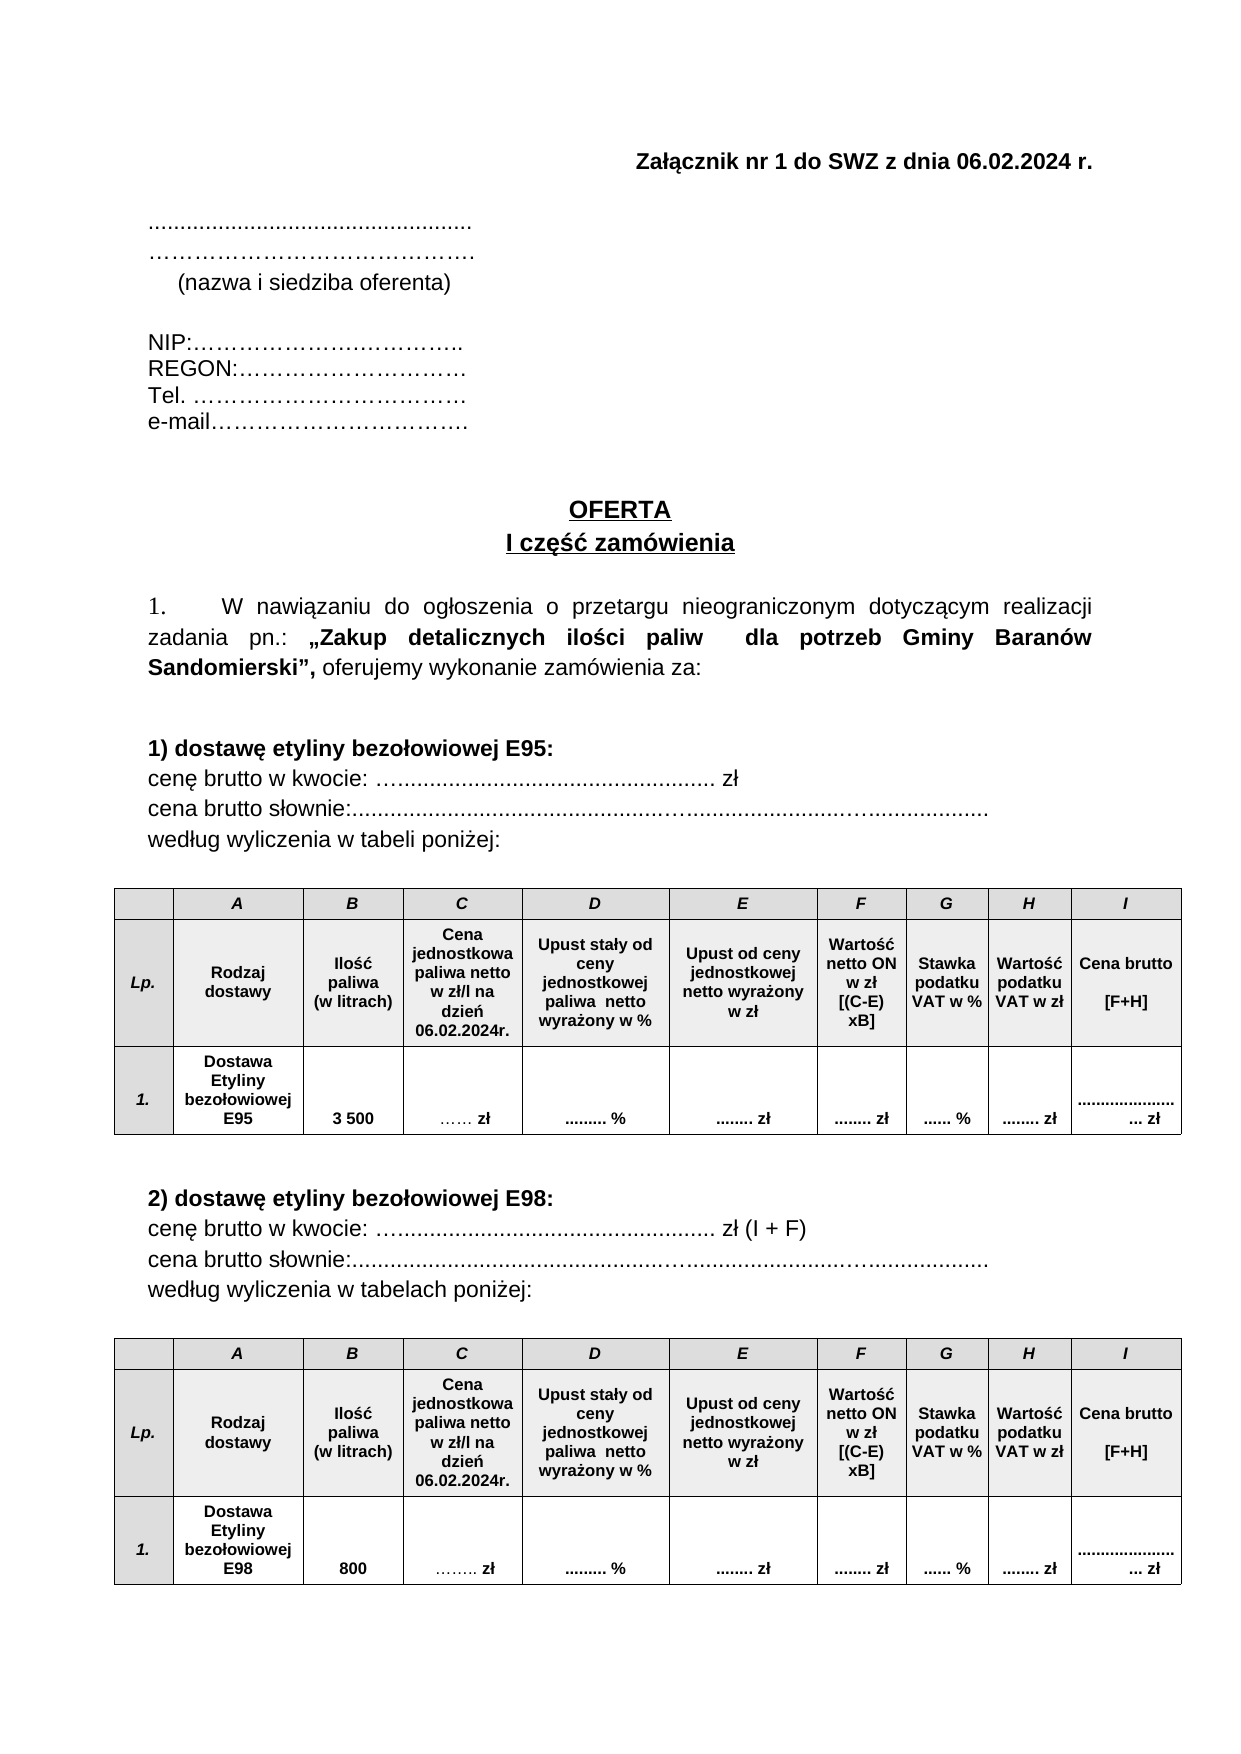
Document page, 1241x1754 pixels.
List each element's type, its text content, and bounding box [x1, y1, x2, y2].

list W nawiązaniu do ogłoszenia o przetargu nieograniczonym dotyczącym realizacji zadania pn.: „Zakup detalicznych ilości paliw dla potrzeb Gminy Baranów Sandomierski”, oferujemy wykonanie zamówienia za: [148, 591, 1093, 680]
table_header E [670, 889, 817, 919]
text REGON:………………………… [148, 355, 1093, 382]
table_cell Cena jednostkowa paliwa netto w zł/l na dzień 06.02.2024r. [404, 920, 522, 1046]
table_cell Wartość podatkuVAT w zł [989, 920, 1071, 1046]
table_header C [404, 1339, 522, 1369]
text 1) dostawę etyliny bezołowiowej E95: [148, 735, 1093, 761]
table_cell Rodzaj dostawy [174, 920, 303, 1046]
table_header E [670, 1339, 817, 1369]
table_cell Upust od ceny jednostkowej netto wyrażony w zł [670, 920, 817, 1046]
table_cell ........ zł [989, 1047, 1071, 1134]
text OFERTA [148, 495, 1093, 523]
table_cell …….. zł [404, 1497, 522, 1584]
text ................................................... [148, 208, 1093, 234]
table_cell Dostawa Etyliny bezołowiowej E98 [174, 1497, 303, 1584]
table_header B [304, 1339, 403, 1369]
table_cell Wartość netto ON w zł [(C-E) xB] [818, 920, 906, 1046]
table_cell Ilość paliwa (w litrach) [304, 920, 403, 1046]
text cenę brutto w kwocie: ….................................................. zł (I + F) [148, 1215, 1093, 1242]
table_header [115, 1339, 173, 1369]
table_cell Cena brutto [F+H] [1072, 1370, 1181, 1496]
table_cell 1. [115, 1047, 173, 1134]
table_header F [818, 1339, 906, 1369]
table_cell ........ zł [989, 1497, 1071, 1584]
text e-mail……………………………. [148, 408, 1093, 434]
table_cell Lp. [115, 1370, 173, 1496]
table_cell Wartość netto ON w zł [(C-E) xB] [818, 1370, 906, 1496]
table_header H [989, 1339, 1071, 1369]
text cenę brutto w kwocie: ….................................................. zł [148, 765, 1093, 792]
text (nazwa i siedziba oferenta) [177, 268, 1093, 295]
table_cell Ilość paliwa (w litrach) [304, 1370, 403, 1496]
table_cell Rodzaj dostawy [174, 1370, 303, 1496]
table_header G [907, 889, 988, 919]
table_header H [989, 889, 1071, 919]
text według wyliczenia w tabelach poniżej: [148, 1276, 1093, 1302]
table_header F [818, 889, 906, 919]
table_header A [174, 1339, 303, 1369]
table_cell ......... % [523, 1047, 669, 1134]
text NIP:………………….………….. [148, 329, 1093, 355]
table_header B [304, 889, 403, 919]
table_cell Upust stały od ceny jednostkowej paliwa netto wyrażony w % [523, 1370, 669, 1496]
table_cell 800 [304, 1497, 403, 1584]
text Tel. ……………………………… [148, 382, 1093, 408]
text według wyliczenia w tabeli poniżej: [148, 826, 1093, 852]
table_cell ........ zł [818, 1497, 906, 1584]
table_header I [1072, 1339, 1181, 1369]
table_header D [523, 1339, 669, 1369]
text cena brutto słownie:.................................................….........................…................... [148, 795, 1093, 822]
table_cell Cena jednostkowa paliwa netto w zł/l na dzień 06.02.2024r. [404, 1370, 522, 1496]
table_cell ........ zł [670, 1497, 817, 1584]
text I część zamówienia [148, 528, 1093, 556]
table_header I [1072, 889, 1181, 919]
table_cell 1. [115, 1497, 173, 1584]
table_header D [523, 889, 669, 919]
table_cell Wartość podatkuVAT w zł [989, 1370, 1071, 1496]
table_cell ........ zł [670, 1047, 817, 1134]
table_cell Upust od ceny jednostkowej netto wyrażony w zł [670, 1370, 817, 1496]
text Załącznik nr 1 do SWZ z dnia 06.02.2024 r. [148, 148, 1093, 174]
table_header [115, 889, 173, 919]
table_cell 3 500 [304, 1047, 403, 1134]
table_cell …… zł [404, 1047, 522, 1134]
table_cell Lp. [115, 920, 173, 1046]
table_cell Cena brutto [F+H] [1072, 920, 1181, 1046]
table_cell ........................ zł [1072, 1047, 1181, 1134]
table_cell ...... % [907, 1497, 988, 1584]
table_header A [174, 889, 303, 919]
table_header G [907, 1339, 988, 1369]
table_cell Dostawa Etyliny bezołowiowej E95 [174, 1047, 303, 1134]
table_cell Upust stały od ceny jednostkowej paliwa netto wyrażony w % [523, 920, 669, 1046]
text ……………………………………. [148, 238, 1093, 264]
text 2) dostawę etyliny bezołowiowej E98: [148, 1185, 1093, 1211]
table_cell ......... % [523, 1497, 669, 1584]
table_header C [404, 889, 522, 919]
table_cell ........ zł [818, 1047, 906, 1134]
text cena brutto słownie:.................................................….........................…................... [148, 1246, 1093, 1272]
table_cell Stawka podatku VAT w % [907, 920, 988, 1046]
table_cell Stawka podatku VAT w % [907, 1370, 988, 1496]
table_cell ........................ zł [1072, 1497, 1181, 1584]
table_cell ...... % [907, 1047, 988, 1134]
